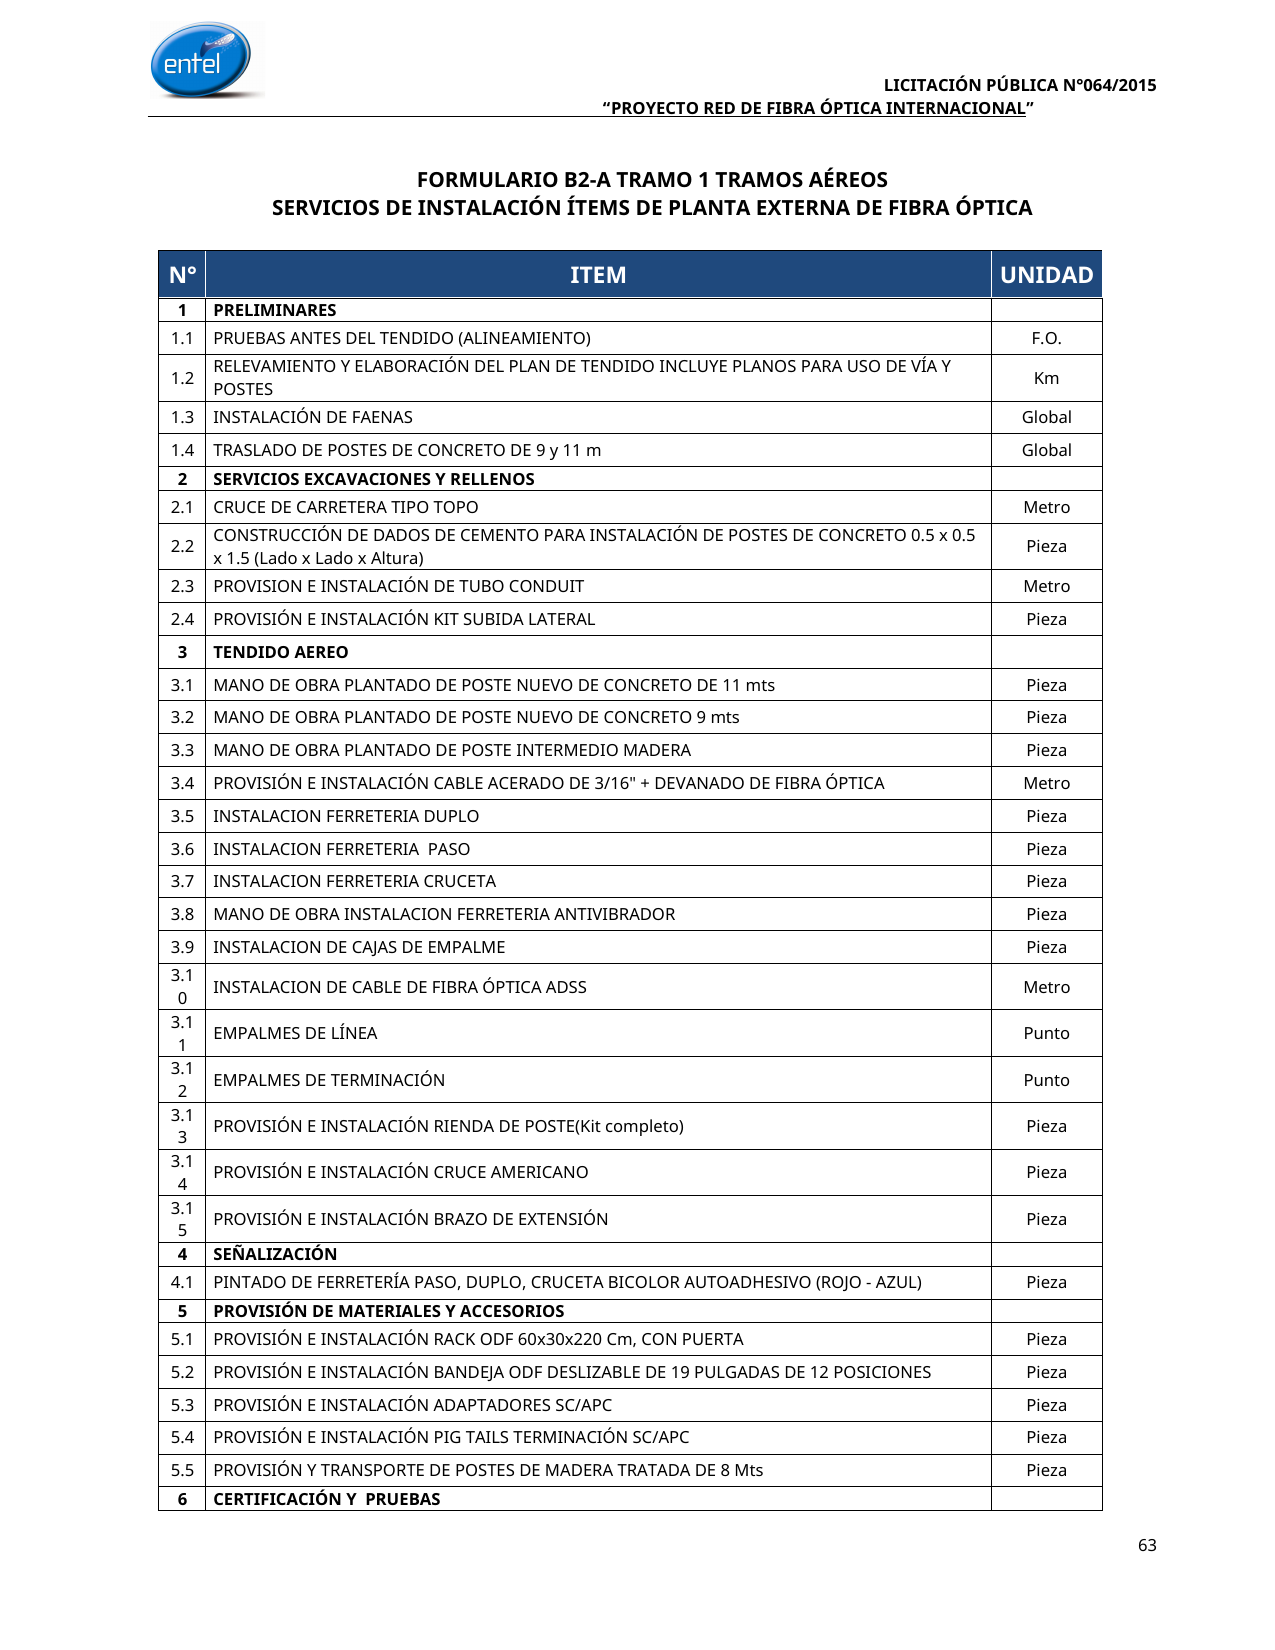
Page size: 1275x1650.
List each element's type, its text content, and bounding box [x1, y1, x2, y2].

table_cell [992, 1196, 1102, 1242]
text FORMULARIO B2-A TRAMO 1 TRAMOS AÉREOS [148, 165, 1157, 193]
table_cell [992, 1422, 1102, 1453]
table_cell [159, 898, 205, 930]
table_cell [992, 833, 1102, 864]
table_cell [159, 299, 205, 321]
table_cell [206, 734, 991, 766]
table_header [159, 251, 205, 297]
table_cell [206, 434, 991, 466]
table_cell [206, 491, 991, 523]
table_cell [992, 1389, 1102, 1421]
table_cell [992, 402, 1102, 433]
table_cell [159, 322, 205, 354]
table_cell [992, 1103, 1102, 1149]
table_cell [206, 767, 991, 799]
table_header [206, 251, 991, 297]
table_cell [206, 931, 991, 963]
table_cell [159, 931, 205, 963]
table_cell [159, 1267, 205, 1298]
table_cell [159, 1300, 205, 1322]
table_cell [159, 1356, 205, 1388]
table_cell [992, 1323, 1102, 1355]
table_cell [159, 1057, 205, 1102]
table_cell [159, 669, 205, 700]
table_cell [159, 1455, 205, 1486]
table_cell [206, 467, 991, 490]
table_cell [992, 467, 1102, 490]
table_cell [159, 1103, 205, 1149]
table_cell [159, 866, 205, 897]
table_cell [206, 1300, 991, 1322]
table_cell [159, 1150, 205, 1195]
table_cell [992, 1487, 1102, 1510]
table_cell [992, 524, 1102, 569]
text SERVICIOS DE INSTALACIÓN ÍTEMS DE PLANTA EXTERNA DE FIBRA ÓPTICA [148, 193, 1157, 222]
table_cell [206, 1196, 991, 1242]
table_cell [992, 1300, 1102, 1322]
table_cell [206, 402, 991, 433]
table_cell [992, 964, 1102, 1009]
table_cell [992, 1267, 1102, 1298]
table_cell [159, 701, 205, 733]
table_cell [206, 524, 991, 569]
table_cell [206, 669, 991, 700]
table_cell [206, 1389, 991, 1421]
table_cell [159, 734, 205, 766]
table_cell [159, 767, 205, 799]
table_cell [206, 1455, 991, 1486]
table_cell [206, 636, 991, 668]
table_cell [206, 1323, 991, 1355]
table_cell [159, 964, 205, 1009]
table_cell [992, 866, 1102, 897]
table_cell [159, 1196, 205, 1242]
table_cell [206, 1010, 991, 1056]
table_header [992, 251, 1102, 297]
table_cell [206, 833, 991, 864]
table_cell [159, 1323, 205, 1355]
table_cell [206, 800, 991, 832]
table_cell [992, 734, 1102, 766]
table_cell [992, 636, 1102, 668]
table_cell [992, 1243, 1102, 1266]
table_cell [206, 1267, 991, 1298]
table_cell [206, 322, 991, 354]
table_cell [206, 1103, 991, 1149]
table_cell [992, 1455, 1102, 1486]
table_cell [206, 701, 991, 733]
picture [150, 21, 266, 99]
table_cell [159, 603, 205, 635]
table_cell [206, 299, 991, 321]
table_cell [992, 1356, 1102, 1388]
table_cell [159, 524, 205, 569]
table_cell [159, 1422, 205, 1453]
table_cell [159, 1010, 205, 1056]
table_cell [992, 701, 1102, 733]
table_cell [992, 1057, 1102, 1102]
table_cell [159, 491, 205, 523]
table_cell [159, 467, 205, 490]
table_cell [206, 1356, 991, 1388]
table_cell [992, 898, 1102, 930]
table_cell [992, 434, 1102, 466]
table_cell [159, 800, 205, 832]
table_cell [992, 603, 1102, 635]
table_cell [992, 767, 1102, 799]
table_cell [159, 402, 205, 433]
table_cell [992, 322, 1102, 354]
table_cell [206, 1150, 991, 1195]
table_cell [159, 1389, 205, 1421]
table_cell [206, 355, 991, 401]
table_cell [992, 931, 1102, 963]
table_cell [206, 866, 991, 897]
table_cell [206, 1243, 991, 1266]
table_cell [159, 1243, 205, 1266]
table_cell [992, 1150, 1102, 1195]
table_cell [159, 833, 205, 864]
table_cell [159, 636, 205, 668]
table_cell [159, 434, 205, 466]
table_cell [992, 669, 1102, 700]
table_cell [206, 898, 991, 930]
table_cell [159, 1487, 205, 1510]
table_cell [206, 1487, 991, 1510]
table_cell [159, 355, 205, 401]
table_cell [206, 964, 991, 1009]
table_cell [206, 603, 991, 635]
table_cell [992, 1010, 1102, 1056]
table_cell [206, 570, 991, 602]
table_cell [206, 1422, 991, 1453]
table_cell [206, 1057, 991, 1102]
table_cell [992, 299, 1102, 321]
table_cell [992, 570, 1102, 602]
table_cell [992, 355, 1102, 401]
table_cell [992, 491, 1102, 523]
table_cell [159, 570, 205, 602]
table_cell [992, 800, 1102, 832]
